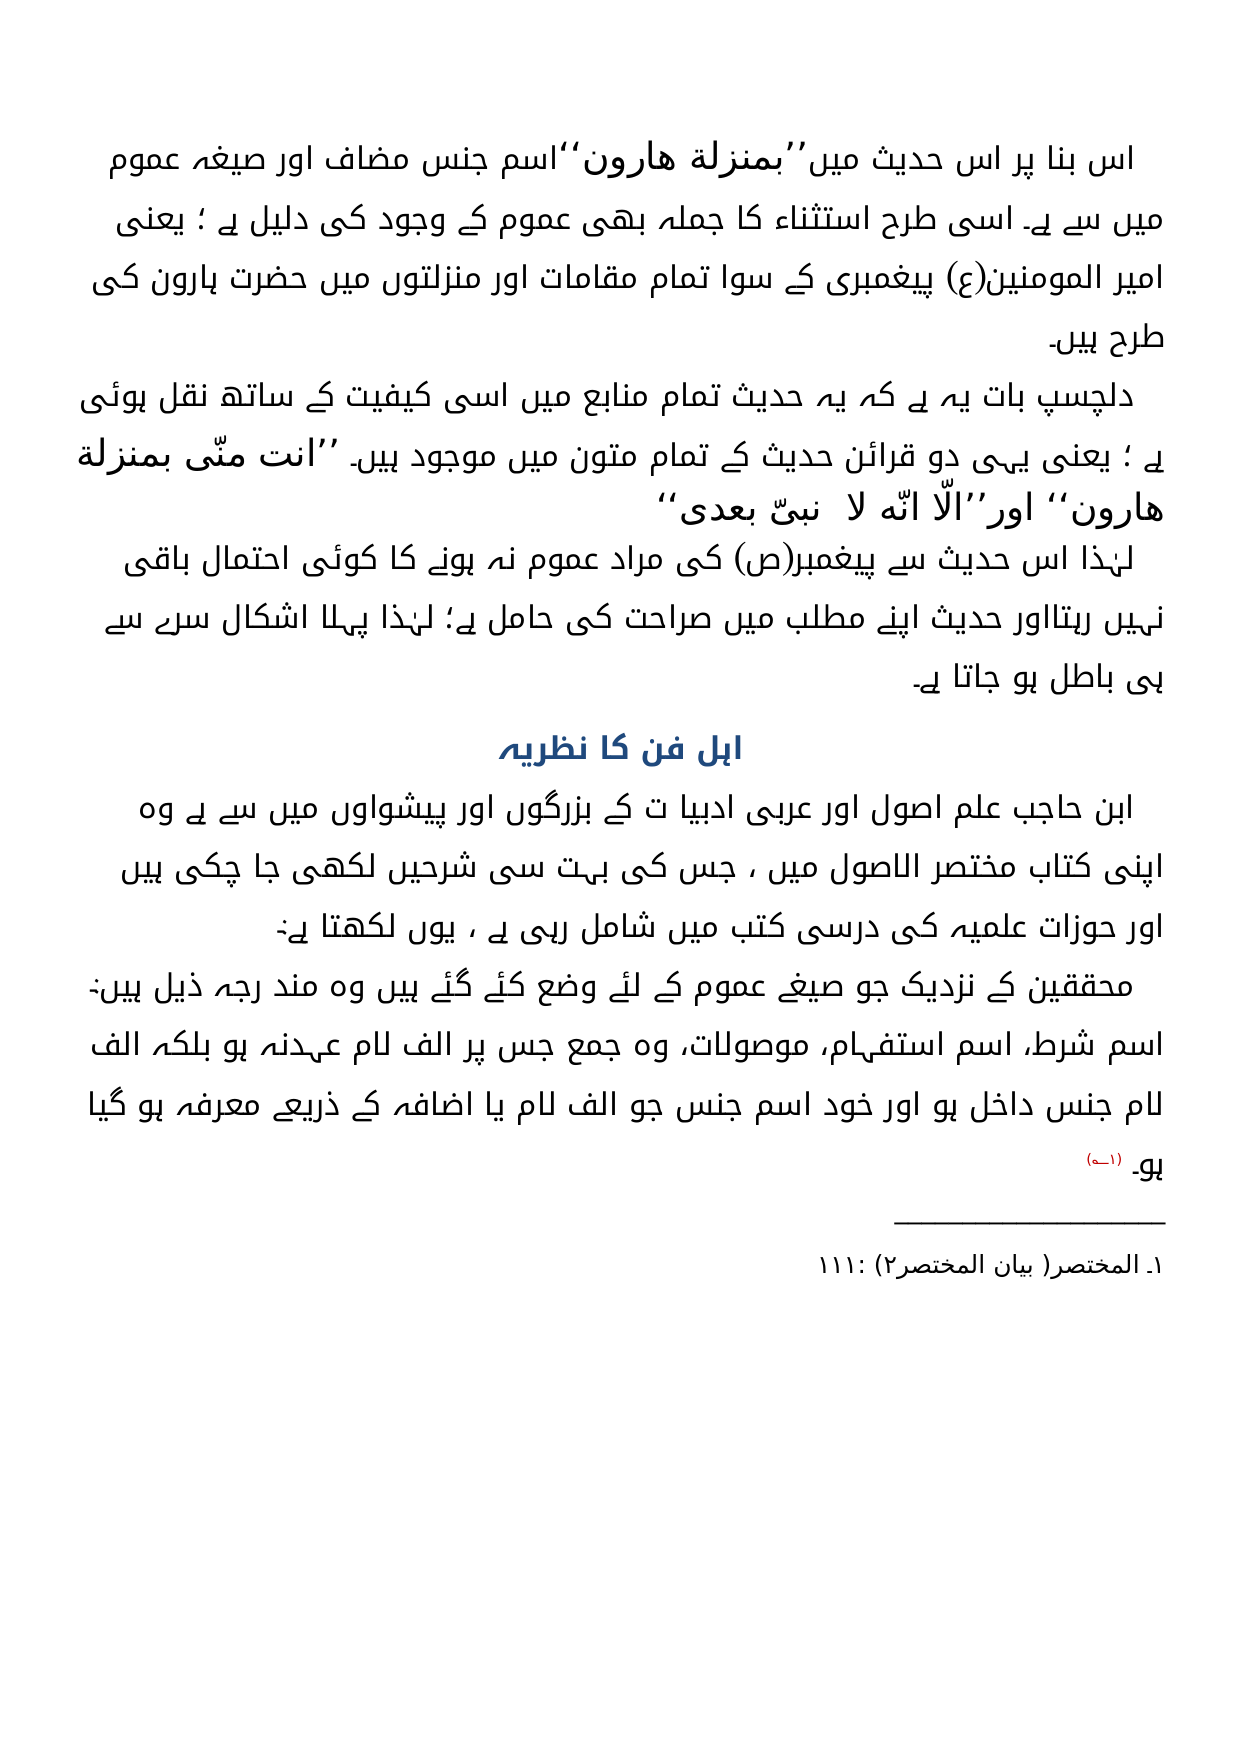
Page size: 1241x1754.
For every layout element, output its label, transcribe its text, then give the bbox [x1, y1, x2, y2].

subtitle اہل فن کا نظریہ [75, 719, 1165, 778]
text اس بنا پر اس حدیث میں’’بمنزلة هارون‘‘اسم جنس مضاف اور صیغہ عموم میں سے ہے۔ اسی طرح استثناء کا جملہ بھی عموم کے وجود کی دلیل ہے ؛ یعنی امیر المومنین(ع) پیغمبری کے سوا تمام مقامات اور منزلتوں میں حضرت ہارون کی طرح ہیں۔ [75, 130, 1165, 367]
text ۱۔ المختصر( بیان المختصر۲) :۱۱۱ [75, 1250, 1165, 1279]
text ____________________ [75, 1193, 1165, 1225]
text محققین کے نزدیک جو صیغے عموم کے لئے وضع کئے گئے ہیں وہ مند رجہ ذیل ہیں: اسم شرط، اسم استفہام، موصولات، وہ جمع جس پر الف لام عہدنہ ہو بلکہ الف لام جنس داخل ہو اور خود اسم جنس جو الف لام یا اضافہ کے ذریعے معرفہ ہو گیا ہو۔ (۱؎) [75, 956, 1165, 1193]
text لہٰذا اس حدیث سے پیغمبر(ص) کی مراد عموم نہ ہونے کا کوئی احتمال باقی نہیں رہتااور حدیث اپنے مطلب میں صراحت کی حامل ہے؛ لہٰذا پہلا اشکال سرے سے ہی باطل ہو جاتا ہے۔ [75, 529, 1165, 707]
text دلچسپ بات یہ ہے کہ یہ حدیث تمام منابع میں اسی کیفیت کے ساتھ نقل ہوئی ہے ؛ یعنی یہی دو قرائن حدیث کے تمام متون میں موجود ہیں۔ ’’انت منّی بمنزلة هارون‘‘ اور’’الّا انّه لا نبیّ بعدی‘‘ [75, 367, 1165, 529]
text ابن حاجب علم اصول اور عربی ادبیا ت کے بزرگوں اور پیشواوں میں سے ہے وہ اپنی کتاب مختصر الاصول میں ، جس کی بہت سی شرحیں لکھی جا چکی ہیں اور حوزات علمیہ کی درسی کتب میں شامل رہی ہے ، یوں لکھتا ہے: [75, 778, 1165, 956]
